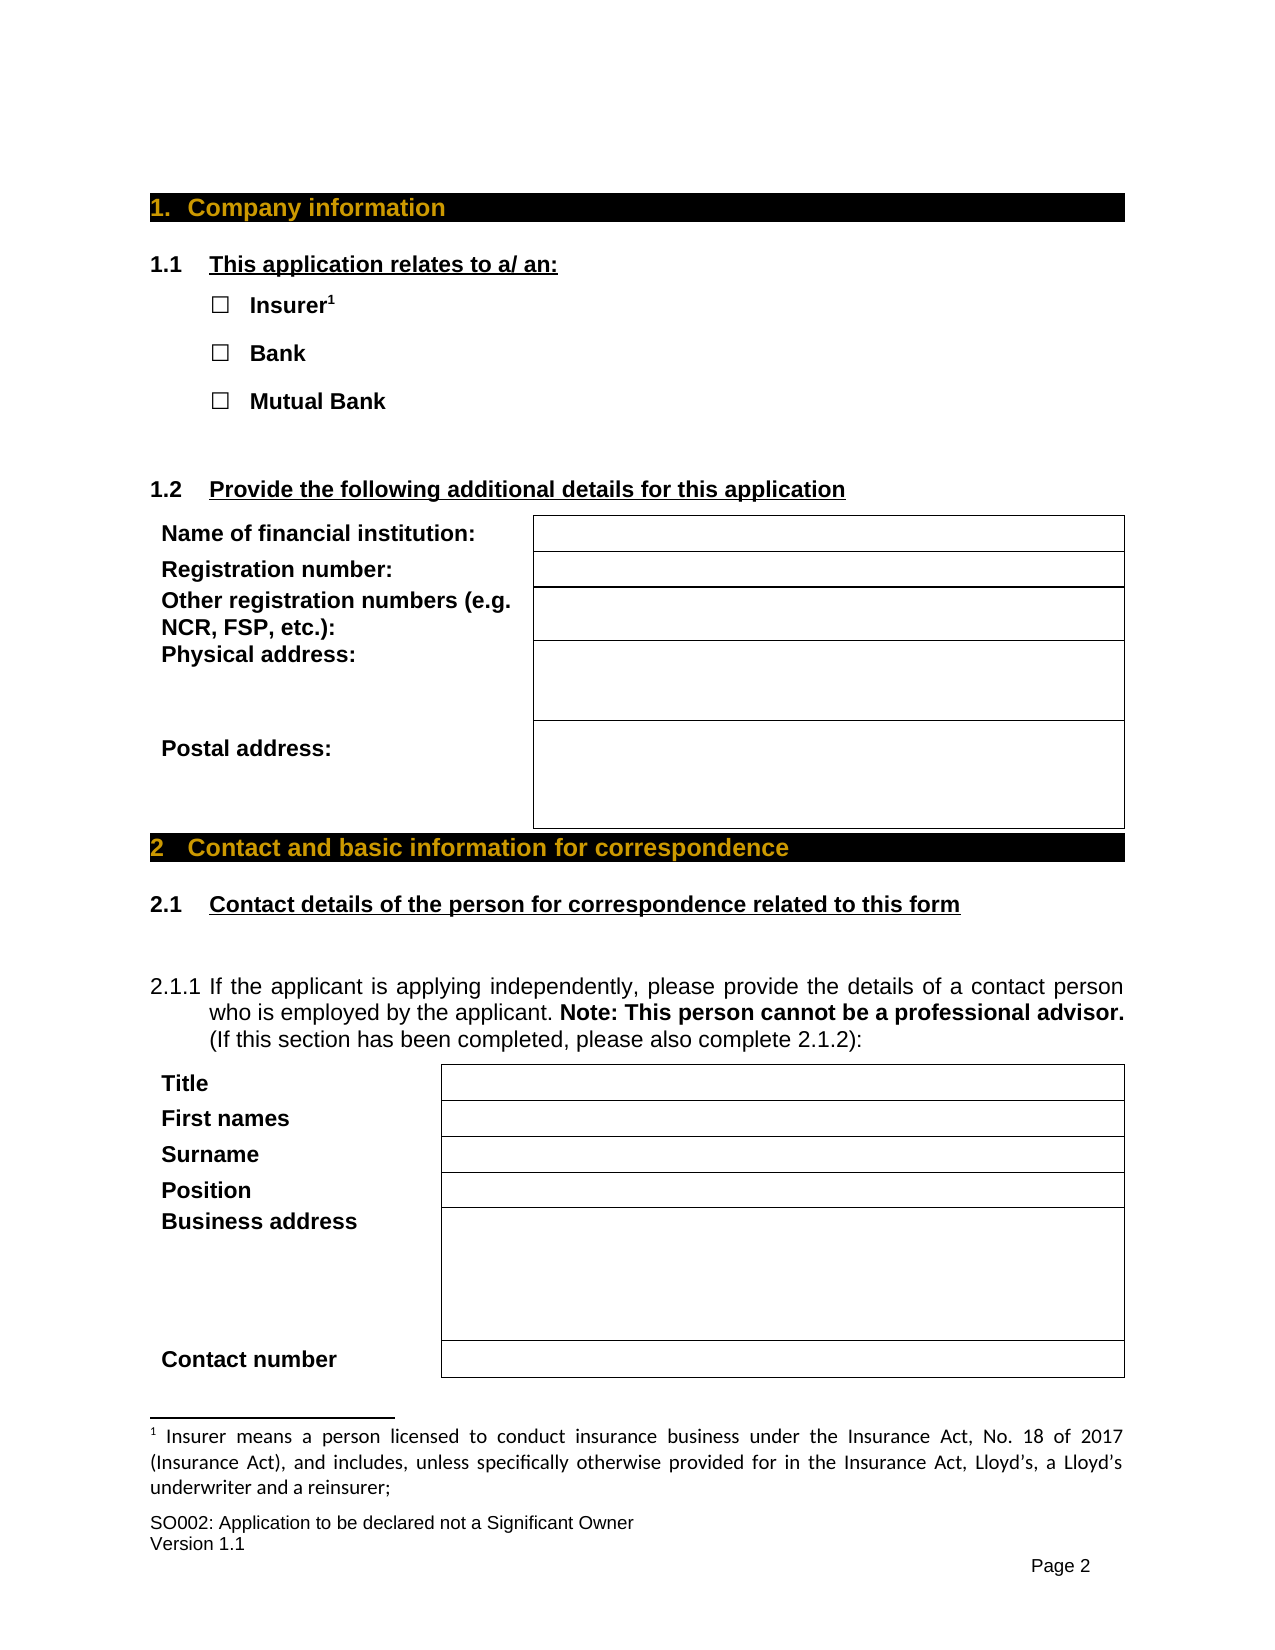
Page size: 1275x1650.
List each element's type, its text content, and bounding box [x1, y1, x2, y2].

table_cell [442, 1341, 1124, 1377]
table_header Title [150, 1064, 441, 1100]
table_cell Other registration numbers (e.g. NCR, FSP, etc.): [150, 586, 533, 640]
list Contact and basic information for correspondence [150, 833, 1125, 862]
text Insurer [210, 289, 1125, 321]
table_cell [534, 552, 1124, 586]
table_cell [442, 1173, 1124, 1207]
list Provide the following additional details for this application [150, 476, 1125, 502]
table_cell First names [150, 1100, 441, 1136]
table_cell Business address [150, 1207, 441, 1340]
table_cell [534, 641, 1124, 720]
table_cell [534, 588, 1124, 640]
table_header Name of financial institution: [150, 515, 533, 551]
table_cell Postal address: [150, 720, 533, 828]
table_cell [442, 1101, 1124, 1136]
text Bank [210, 337, 1125, 368]
table_cell Contact number [150, 1340, 441, 1377]
table_cell Physical address: [150, 640, 533, 720]
table_header [442, 1065, 1124, 1100]
table_cell [442, 1137, 1124, 1172]
table_cell Registration number: [150, 551, 533, 586]
table_cell [442, 1208, 1124, 1340]
list Contact details of the person for correspondence related to this form [150, 891, 1125, 917]
list If the applicant is applying independently, please provide the details of a contact person who is employed by the applicant. Note: This person cannot be a professional advisor. (If this section has been completed, please also complete 2.1.2): [150, 973, 1125, 1052]
table_header [534, 516, 1124, 551]
table_cell [534, 721, 1124, 828]
list Company information [150, 193, 1125, 222]
list This application relates to a/ an: [150, 251, 1125, 277]
table_cell Surname [150, 1136, 441, 1172]
text Mutual Bank [210, 385, 1125, 416]
table_cell Position [150, 1172, 441, 1207]
